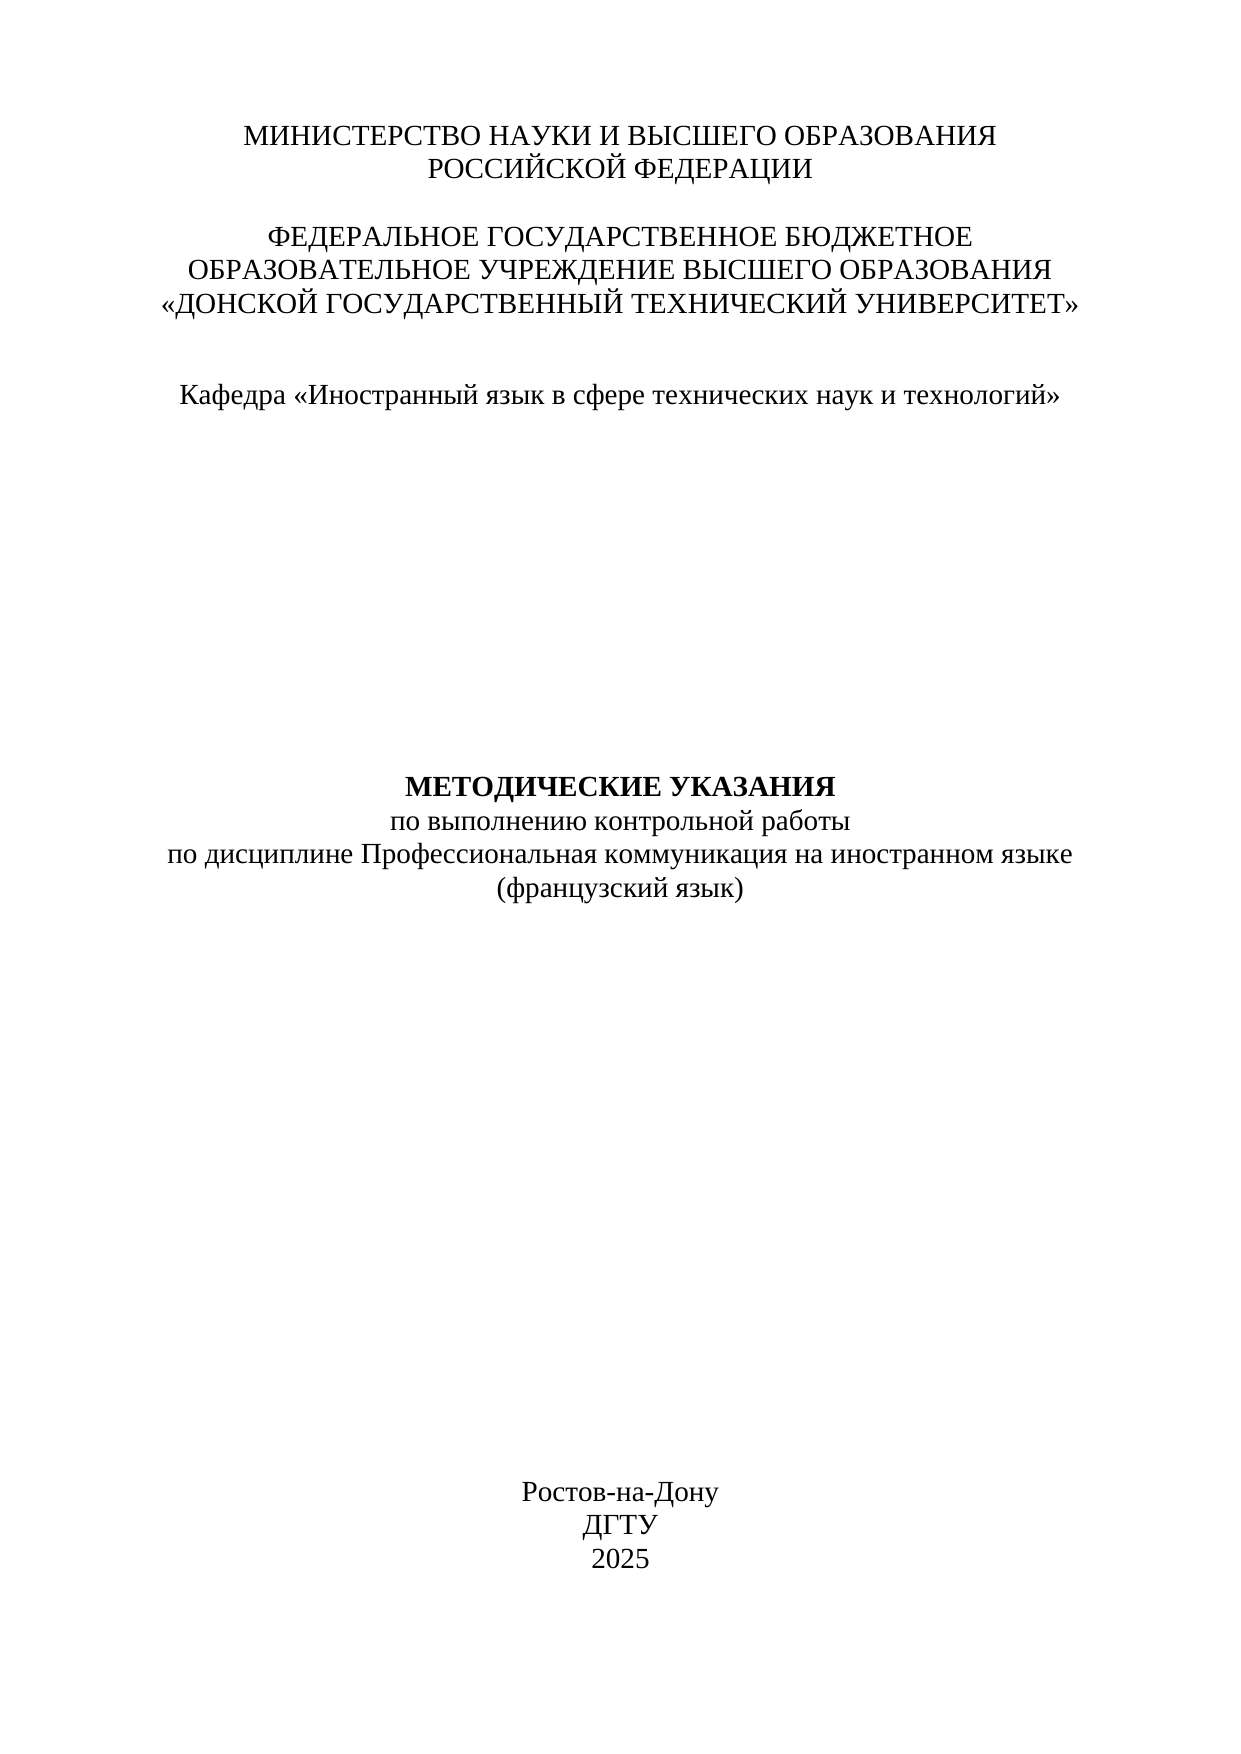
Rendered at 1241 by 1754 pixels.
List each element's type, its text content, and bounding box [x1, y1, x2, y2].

text ОБРАЗОВАТЕЛЬНОЕ УЧРЕЖДЕНИЕ ВЫСШЕГО ОБРАЗОВАНИЯ [118, 252, 1122, 286]
text РОССИЙСКОЙ ФЕДЕРАЦИИ [118, 152, 1122, 185]
text МЕТОДИЧЕСКИЕ УКАЗАНИЯ [118, 769, 1122, 803]
text МИНИСТЕРСТВО НАУКИ И ВЫСШЕГО ОБРАЗОВАНИЯ [118, 118, 1122, 152]
text ДГТУ [118, 1507, 1122, 1541]
text по дисциплине Профессиональная коммуникация на иностранном языке (французский язык) [118, 836, 1122, 903]
text «ДОНСКОЙ ГОСУДАРСТВЕННЫЙ ТЕХНИЧЕСКИЙ УНИВЕРСИТЕТ» [118, 286, 1122, 319]
text по выполнению контрольной работы [118, 803, 1122, 836]
text 2025 [118, 1541, 1122, 1574]
text ФЕДЕРАЛЬНОЕ ГОСУДАРСТВЕННОЕ БЮДЖЕТНОЕ [118, 219, 1122, 252]
text Ростов-на-Дону [118, 1474, 1122, 1507]
text Кафедра «Иностранный язык в сфере технических наук и технологий» [118, 377, 1122, 410]
